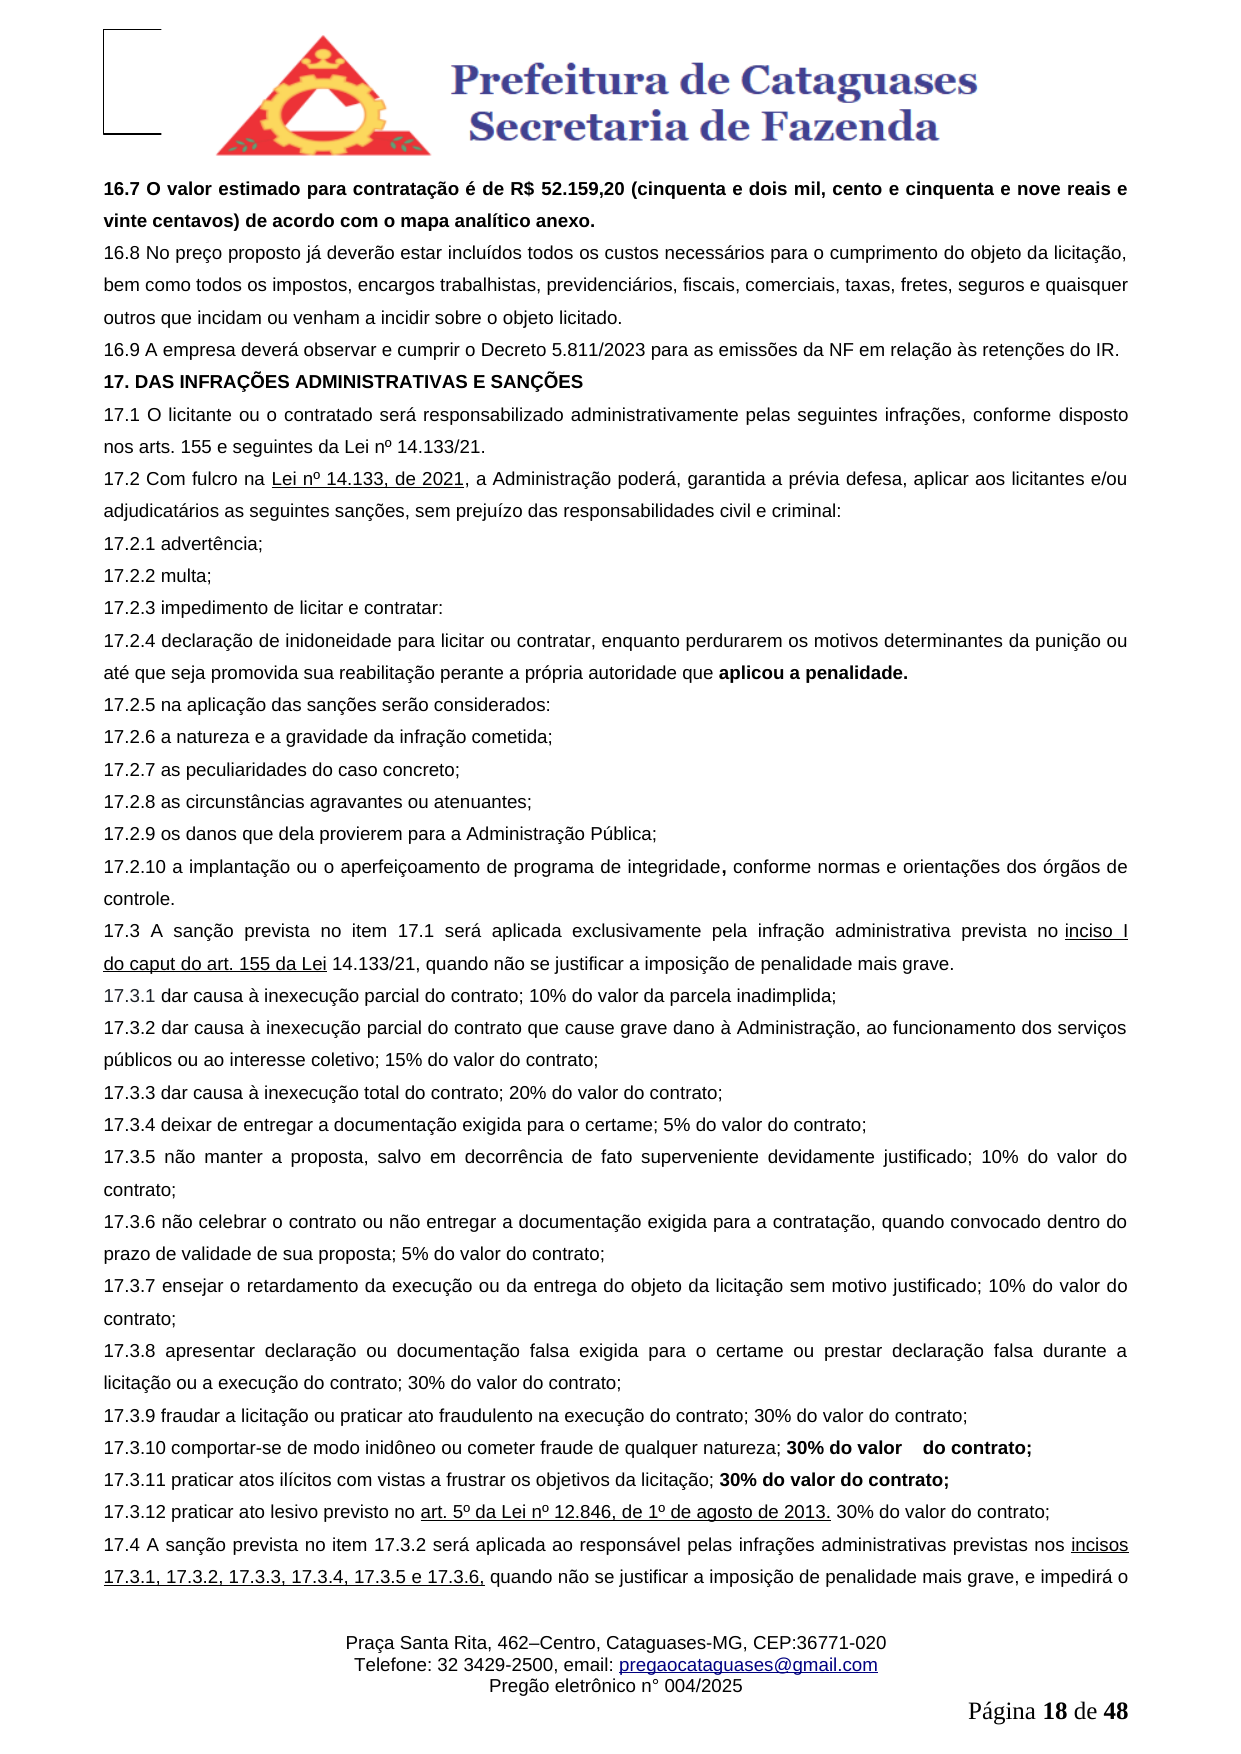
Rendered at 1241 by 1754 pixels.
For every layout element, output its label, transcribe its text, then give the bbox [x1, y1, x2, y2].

text 17.3.3 dar causa à inexecução total do contrato; 20% do valor do contrato; [103, 1081, 1128, 1103]
text 17.3 A sanção prevista no item 17.1 será aplicada exclusivamente pela infração administrativa prevista no inciso I do caput do art. 155 da Lei 14.133/21, quando não se justificar a imposição de penalidade mais grave. [103, 920, 1128, 974]
text 17.3.9 fraudar a licitação ou praticar ato fraudulento na execução do contrato; 30% do valor do contrato; [103, 1404, 1128, 1426]
text 17.3.4 deixar de entregar a documentação exigida para o certame; 5% do valor do contrato; [103, 1114, 1128, 1135]
text 17.2.6 a natureza e a gravidade da infração cometida; [103, 726, 1128, 748]
text 17.3.6 não celebrar o contrato ou não entregar a documentação exigida para a contratação, quando convocado dentro do prazo de validade de sua proposta; 5% do valor do contrato; [103, 1211, 1128, 1264]
picture [161, 29, 1071, 177]
text 17.3.8 apresentar declaração ou documentação falsa exigida para o certame ou prestar declaração falsa durante a licitação ou a execução do contrato; 30% do valor do contrato; [103, 1340, 1128, 1394]
text 17.3.10 comportar-se de modo inidôneo ou cometer fraude de qualquer natureza; 30% do valor do contrato; [103, 1437, 1128, 1458]
text 17.3.2 dar causa à inexecução parcial do contrato que cause grave dano à Administração, ao funcionamento dos serviços públicos ou ao interesse coletivo; 15% do valor do contrato; [103, 1017, 1128, 1071]
list 17. DAS INFRAÇÕES ADMINISTRATIVAS E SANÇÕES [103, 371, 1128, 393]
text 17.2.7 as peculiaridades do caso concreto; [103, 758, 1128, 780]
text 17.2.3 impedimento de licitar e contratar: [103, 597, 1128, 619]
list 16.7 O valor estimado para contratação é de R$ 52.159,20 (cinquenta e dois mil, cento e cinquenta e nove reais e vinte centavos) de acordo com o mapa analítico anexo. [103, 177, 1128, 231]
text 17.3.1 dar causa à inexecução parcial do contrato; 10% do valor da parcela inadimplida; [103, 984, 1128, 1006]
text 17.2.4 declaração de inidoneidade para licitar ou contratar, enquanto perdurarem os motivos determinantes da punição ou até que seja promovida sua reabilitação perante a própria autoridade que aplicou a penalidade. [103, 629, 1128, 683]
text 17.2.2 multa; [103, 565, 1128, 586]
text 17.3.11 praticar atos ilícitos com vistas a frustrar os objetivos da licitação; 30% do valor do contrato; [103, 1469, 1128, 1491]
text 17.2.5 na aplicação das sanções serão considerados: [103, 694, 1128, 716]
text 17.3.12 praticar ato lesivo previsto no art. 5º da Lei nº 12.846, de 1º de agosto de 2013. 30% do valor do contrato; [103, 1501, 1128, 1523]
text 17.3.7 ensejar o retardamento da execução ou da entrega do objeto da licitação sem motivo justificado; 10% do valor do contrato; [103, 1275, 1128, 1329]
text 17.2.8 as circunstâncias agravantes ou atenuantes; [103, 791, 1128, 812]
text 17.1 O licitante ou o contratado será responsabilizado administrativamente pelas seguintes infrações, conforme disposto nos arts. 155 e seguintes da Lei nº 14.133/21. [103, 403, 1128, 457]
text 17.3.5 não manter a proposta, salvo em decorrência de fato superveniente devidamente justificado; 10% do valor do contrato; [103, 1146, 1128, 1200]
text 16.9 A empresa deverá observar e cumprir o Decreto 5.811/2023 para as emissões da NF em relação às retenções do IR. [103, 339, 1128, 360]
list 17.2.10 a implantação ou o aperfeiçoamento de programa de integridade, conforme normas e orientações dos órgãos de controle. [103, 855, 1128, 909]
text 17.2 Com fulcro na Lei nº 14.133, de 2021, a Administração poderá, garantida a prévia defesa, aplicar aos licitantes e/ou adjudicatários as seguintes sanções, sem prejuízo das responsabilidades civil e criminal: [103, 468, 1128, 522]
text 16.8 No preço proposto já deverão estar incluídos todos os custos necessários para o cumprimento do objeto da licitação, bem como todos os impostos, encargos trabalhistas, previdenciários, fiscais, comerciais, taxas, fretes, seguros e quaisquer outros que incidam ou venham a incidir sobre o objeto licitado. [103, 242, 1128, 328]
text 17.2.9 os danos que dela provierem para a Administração Pública; [103, 823, 1128, 845]
text 17.2.1 advertência; [103, 532, 1128, 554]
